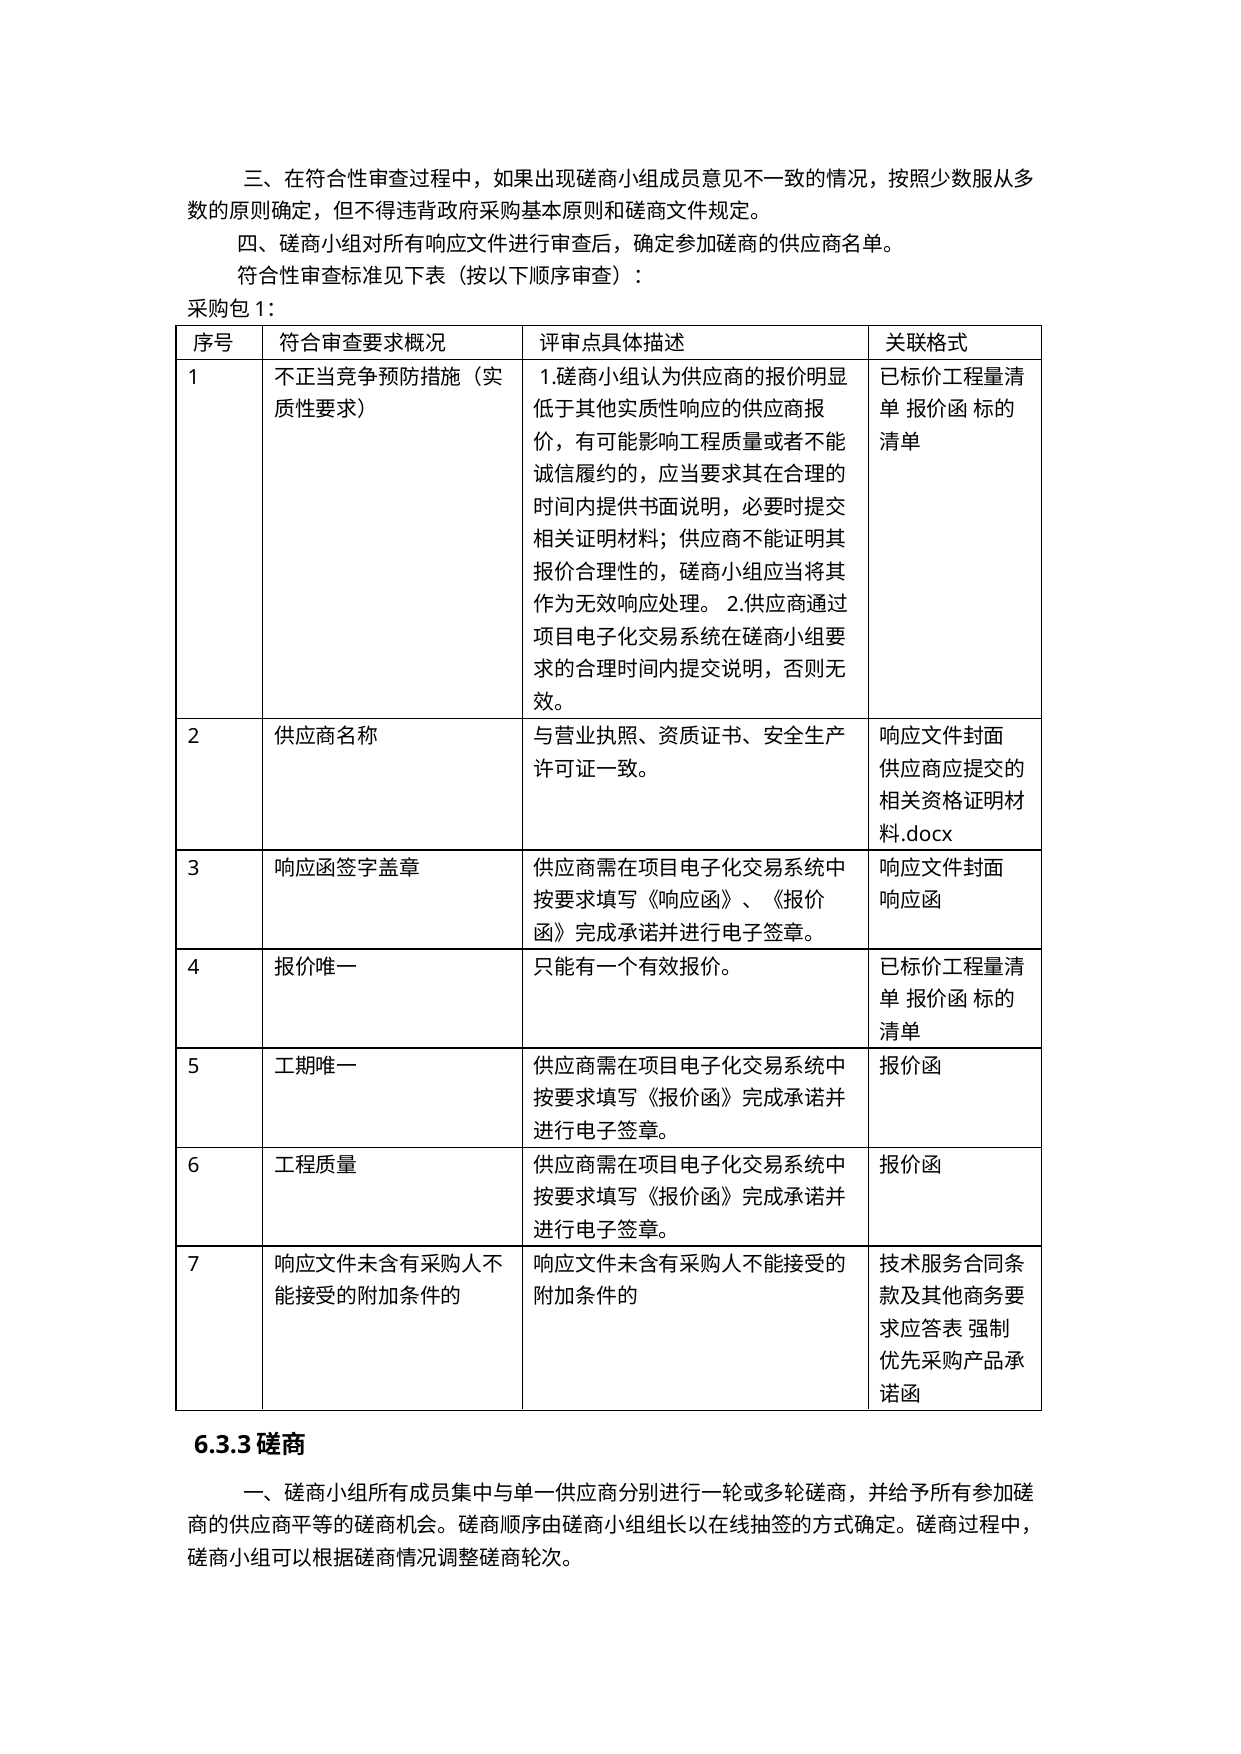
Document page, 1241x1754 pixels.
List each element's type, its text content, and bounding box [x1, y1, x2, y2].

table_cell 与营业执照、资质证书、安全生产许可证一致。 [523, 719, 868, 849]
table_cell 技术服务合同条款及其他商务要求应答表 强制优先采购产品承诺函 [869, 1247, 1041, 1409]
table_cell 7 [177, 1247, 262, 1409]
text 三、在符合性审查过程中，如果出现磋商小组成员意见不一致的情况，按照少数服从多数的原则确定，但不得违背政府采购基本原则和磋商文件规定。 [187, 162, 1053, 227]
table_cell 响应函签字盖章 [263, 851, 522, 948]
table_cell 2 [177, 719, 262, 849]
table_cell 1.磋商小组认为供应商的报价明显低于其他实质性响应的供应商报价，有可能影响工程质量或者不能诚信履约的，应当要求其在合理的时间内提供书面说明，必要时提交相关证明材料；供应商不能证明其报价合理性的，磋商小组应当将其作为无效响应处理。 2.供应商通过项目电子化交易系统在磋商小组要求的合理时间内提交说明，否则无效。 [523, 360, 868, 718]
table_cell 响应文件封面 响应函 [869, 851, 1041, 948]
table_header 符合审查要求概况 [263, 326, 522, 358]
table_cell 报价唯一 [263, 950, 522, 1047]
table_header 关联格式 [869, 326, 1041, 358]
text 6.3.3磋商 [187, 1411, 1053, 1476]
table_cell 6 [177, 1148, 262, 1245]
table_cell 报价函 [869, 1049, 1041, 1146]
text 符合性审查标准见下表（按以下顺序审查）： [187, 259, 1053, 292]
table_cell 已标价工程量清单 报价函 标的清单 [869, 360, 1041, 718]
table_cell 供应商需在项目电子化交易系统中按要求填写《响应函》、《报价函》完成承诺并进行电子签章。 [523, 851, 868, 948]
table_cell 不正当竞争预防措施（实质性要求） [263, 360, 522, 718]
table_cell 响应文件未含有采购人不能接受的附加条件的 [263, 1247, 522, 1409]
table_cell 供应商需在项目电子化交易系统中按要求填写《报价函》完成承诺并进行电子签章。 [523, 1148, 868, 1245]
table_cell 工期唯一 [263, 1049, 522, 1146]
text 一、磋商小组所有成员集中与单一供应商分别进行一轮或多轮磋商，并给予所有参加磋商的供应商平等的磋商机会。磋商顺序由磋商小组组长以在线抽签的方式确定。磋商过程中，磋商小组可以根据磋商情况调整磋商轮次。 [187, 1476, 1053, 1573]
table_cell 工程质量 [263, 1148, 522, 1245]
table_cell 供应商需在项目电子化交易系统中按要求填写《报价函》完成承诺并进行电子签章。 [523, 1049, 868, 1146]
table_cell 1 [177, 360, 262, 718]
table_cell 响应文件封面 供应商应提交的相关资格证明材料.docx [869, 719, 1041, 849]
text 采购包1： [187, 292, 1053, 324]
table_cell 4 [177, 950, 262, 1047]
table_cell 已标价工程量清单 报价函 标的清单 [869, 950, 1041, 1047]
text 四、磋商小组对所有响应文件进行审查后，确定参加磋商的供应商名单。 [187, 227, 1053, 259]
table_cell 报价函 [869, 1148, 1041, 1245]
table_header 评审点具体描述 [523, 326, 868, 358]
table_cell 只能有一个有效报价。 [523, 950, 868, 1047]
table_header 序号 [177, 326, 262, 358]
table_cell 响应文件未含有采购人不能接受的附加条件的 [523, 1247, 868, 1409]
table_cell 5 [177, 1049, 262, 1146]
table_cell 3 [177, 851, 262, 948]
table_cell 供应商名称 [263, 719, 522, 849]
